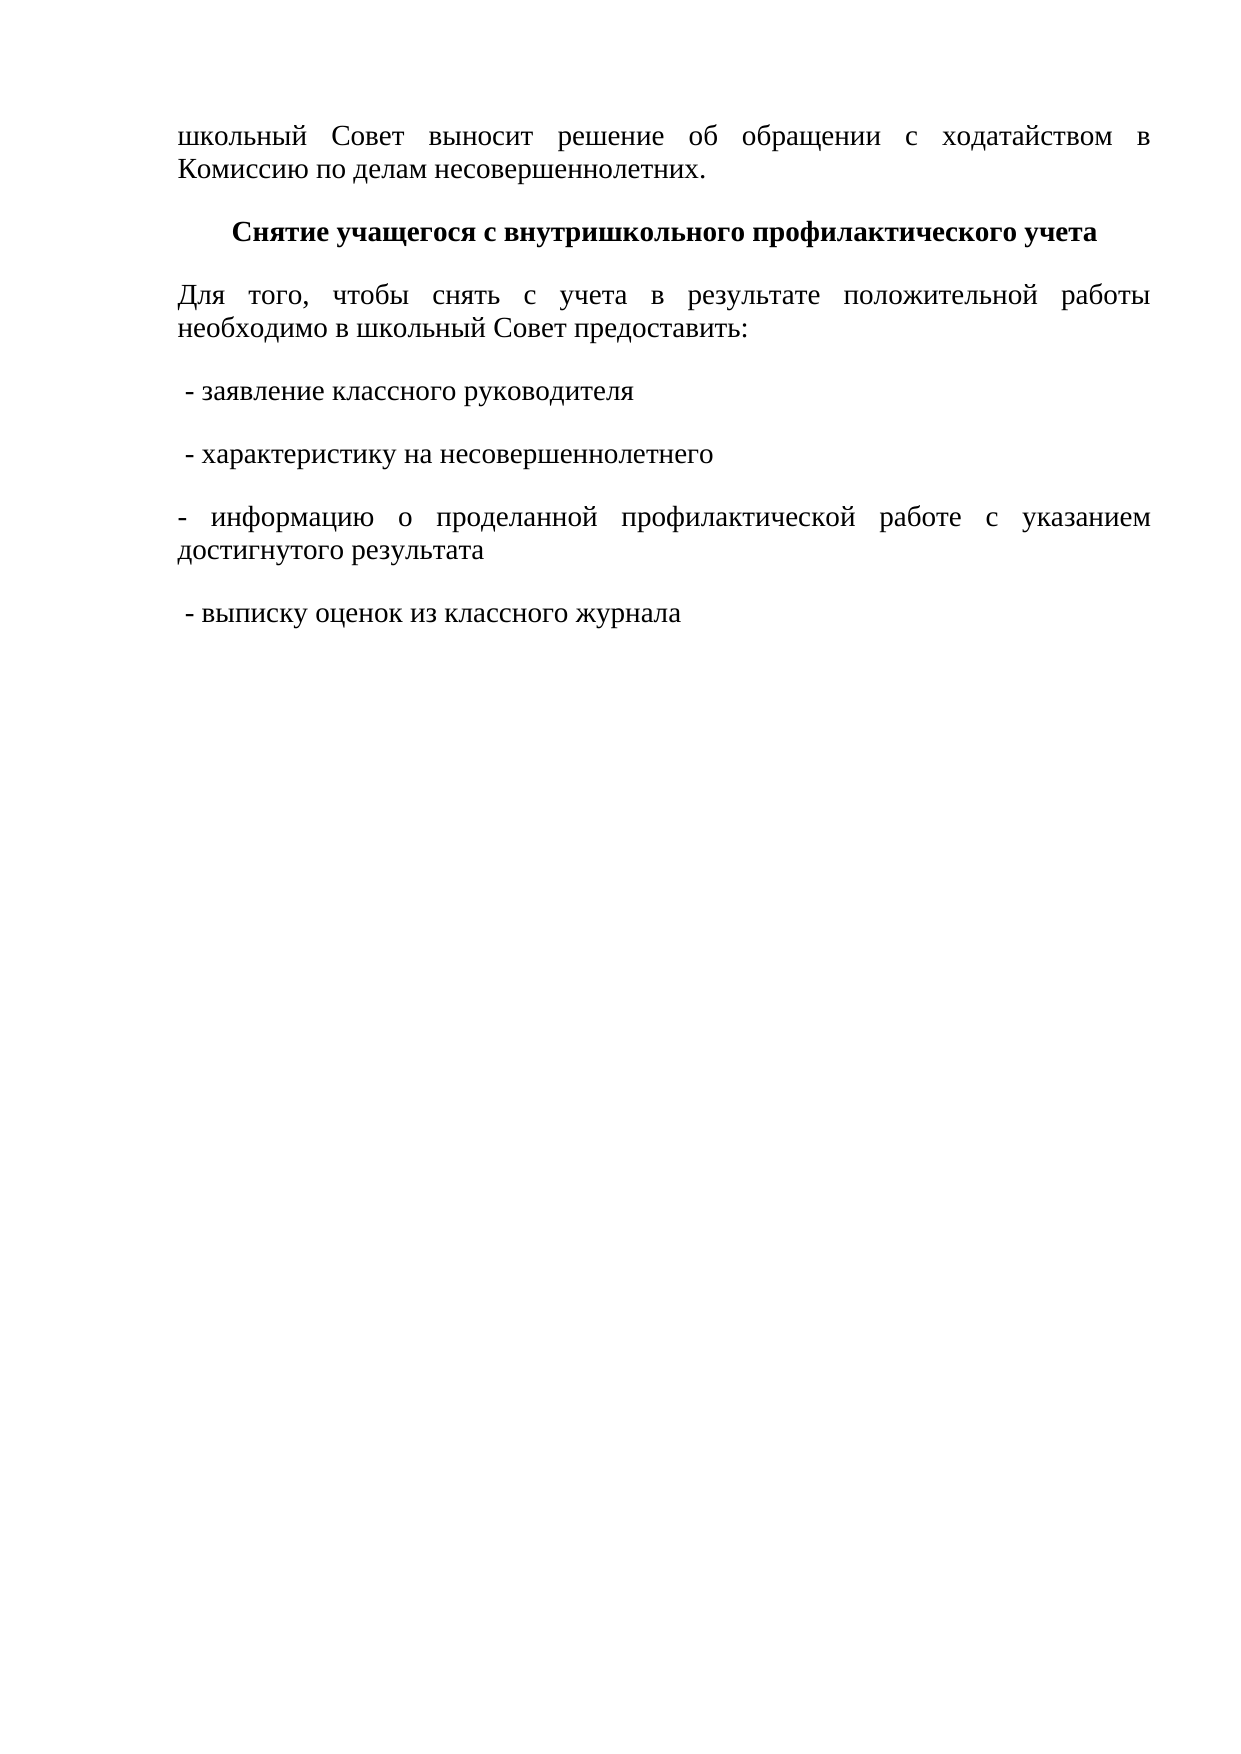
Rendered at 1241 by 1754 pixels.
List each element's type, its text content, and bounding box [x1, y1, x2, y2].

text - информацию о проделанной профилактической работе с указанием достигнутого результата [177, 499, 1152, 566]
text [177, 118, 1152, 185]
text - выписку оценок из классного журнала [177, 595, 1152, 628]
text Для того, чтобы снять с учета в результате положительной работы необходимо в школьный Совет предоставить: [177, 277, 1152, 344]
text - характеристику на несовершеннолетнего [177, 436, 1152, 469]
text Снятие учащегося с внутришкольного профилактического учета [177, 214, 1152, 248]
text - заявление классного руководителя [177, 373, 1152, 407]
